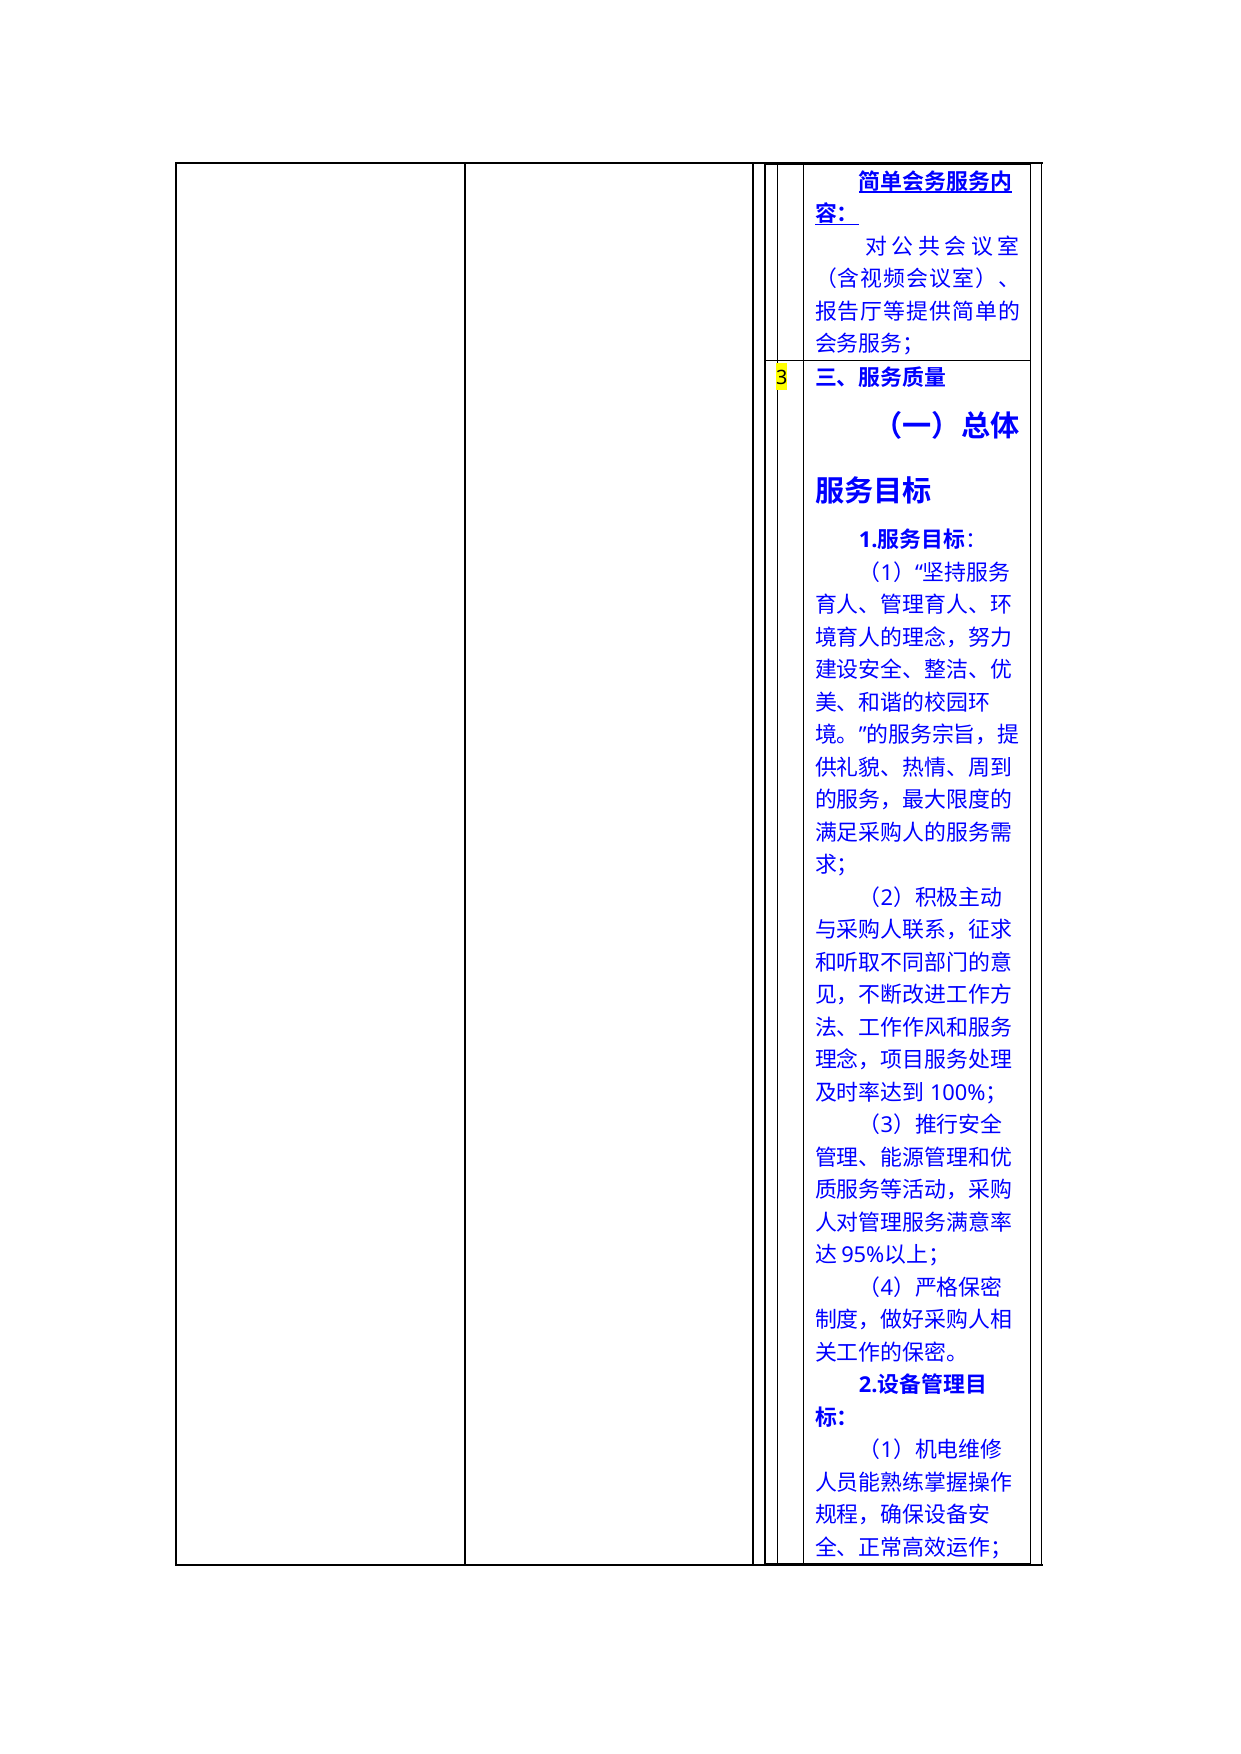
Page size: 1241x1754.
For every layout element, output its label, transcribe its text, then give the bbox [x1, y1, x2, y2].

table_cell [466, 164, 752, 1564]
table_cell [804, 165, 1030, 360]
table_cell [778, 165, 803, 360]
table_cell [766, 165, 777, 360]
table_cell [804, 361, 1030, 1563]
table_cell 1 [177, 164, 464, 1564]
table_cell [766, 361, 777, 1563]
table_cell [754, 164, 764, 1564]
table_cell [778, 361, 803, 1563]
table_cell [1031, 164, 1041, 1564]
